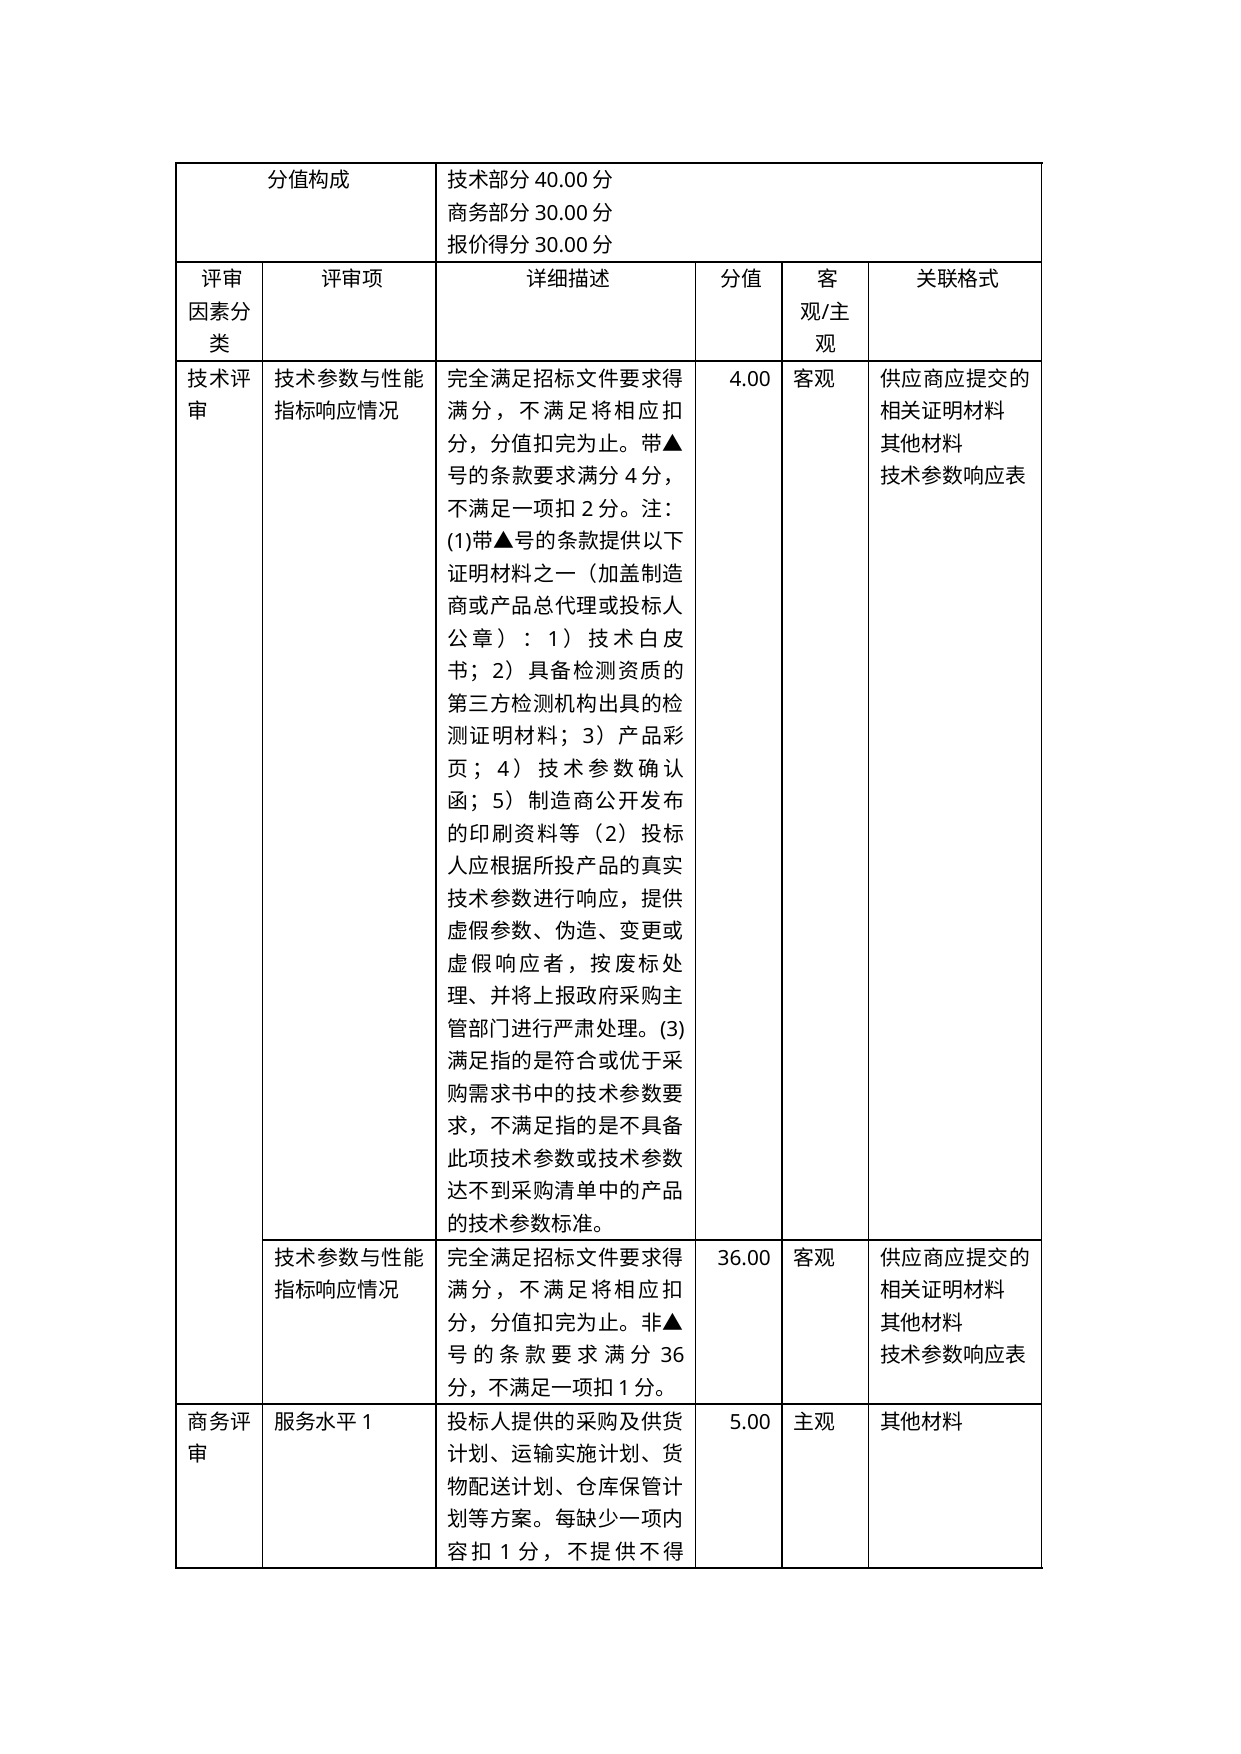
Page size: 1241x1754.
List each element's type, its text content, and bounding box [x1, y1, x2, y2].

table_cell 供应商应提交的相关证明材料 其他材料 技术参数响应表 [869, 1241, 1041, 1403]
table_cell 技术评审 [177, 362, 262, 1403]
table_cell 详细描述 [437, 263, 695, 360]
table_cell 完全满足招标文件要求得满分，不满足将相应扣分，分值扣完为止。非▲号的条款要求满分36分，不满足一项扣1分。 [437, 1241, 695, 1403]
table_cell 技术参数与性能指标响应情况 [263, 1241, 435, 1403]
table_cell 客观/主观 [783, 263, 868, 360]
table_cell 完全满足招标文件要求得满分，不满足将相应扣分，分值扣完为止。带▲号的条款要求满分4分，不满足一项扣2分。注：(1)带▲号的条款提供以下证明材料之一（加盖制造商或产品总代理或投标人公章）：1）技术白皮书；2）具备检测资质的第三方检测机构出具的检测证明材料；3）产品彩页；4）技术参数确认函；5）制造商公开发布的印刷资料等（2）投标人应根据所投产品的真实技术参数进行响应，提供虚假参数、伪造、变更或虚假响应者，按废标处理、并将上报政府采购主管部门进行严肃处理。(3)满足指的是符合或优于采购需求书中的技术参数要求，不满足指的是不具备此项技术参数或技术参数达不到采购清单中的产品的技术参数标准。 [437, 362, 695, 1239]
table_cell 分值 [696, 263, 781, 360]
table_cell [437, 1405, 695, 1567]
table_cell 商务评审 [177, 1405, 262, 1567]
table_cell 主观 [783, 1405, 868, 1567]
table_cell 技术参数与性能指标响应情况 [263, 362, 435, 1239]
table_cell 供应商应提交的相关证明材料 其他材料 技术参数响应表 [869, 362, 1041, 1239]
table_cell 客观 [783, 1241, 868, 1403]
table_cell 5.00 [696, 1405, 781, 1567]
table_cell 4.00 [696, 362, 781, 1239]
table_cell 关联格式 [869, 263, 1041, 360]
table_cell 36.00 [696, 1241, 781, 1403]
table_cell 评审项 [263, 263, 435, 360]
table_cell 客观 [783, 362, 868, 1239]
table_cell 分值构成 [177, 164, 435, 261]
table_cell 服务水平1 [263, 1405, 435, 1567]
table_cell 技术部分40.00分 商务部分30.00分 报价得分30.00分 [437, 164, 1041, 261]
table_cell 评审因素分类 [177, 263, 262, 360]
table_cell 其他材料 [869, 1405, 1041, 1567]
